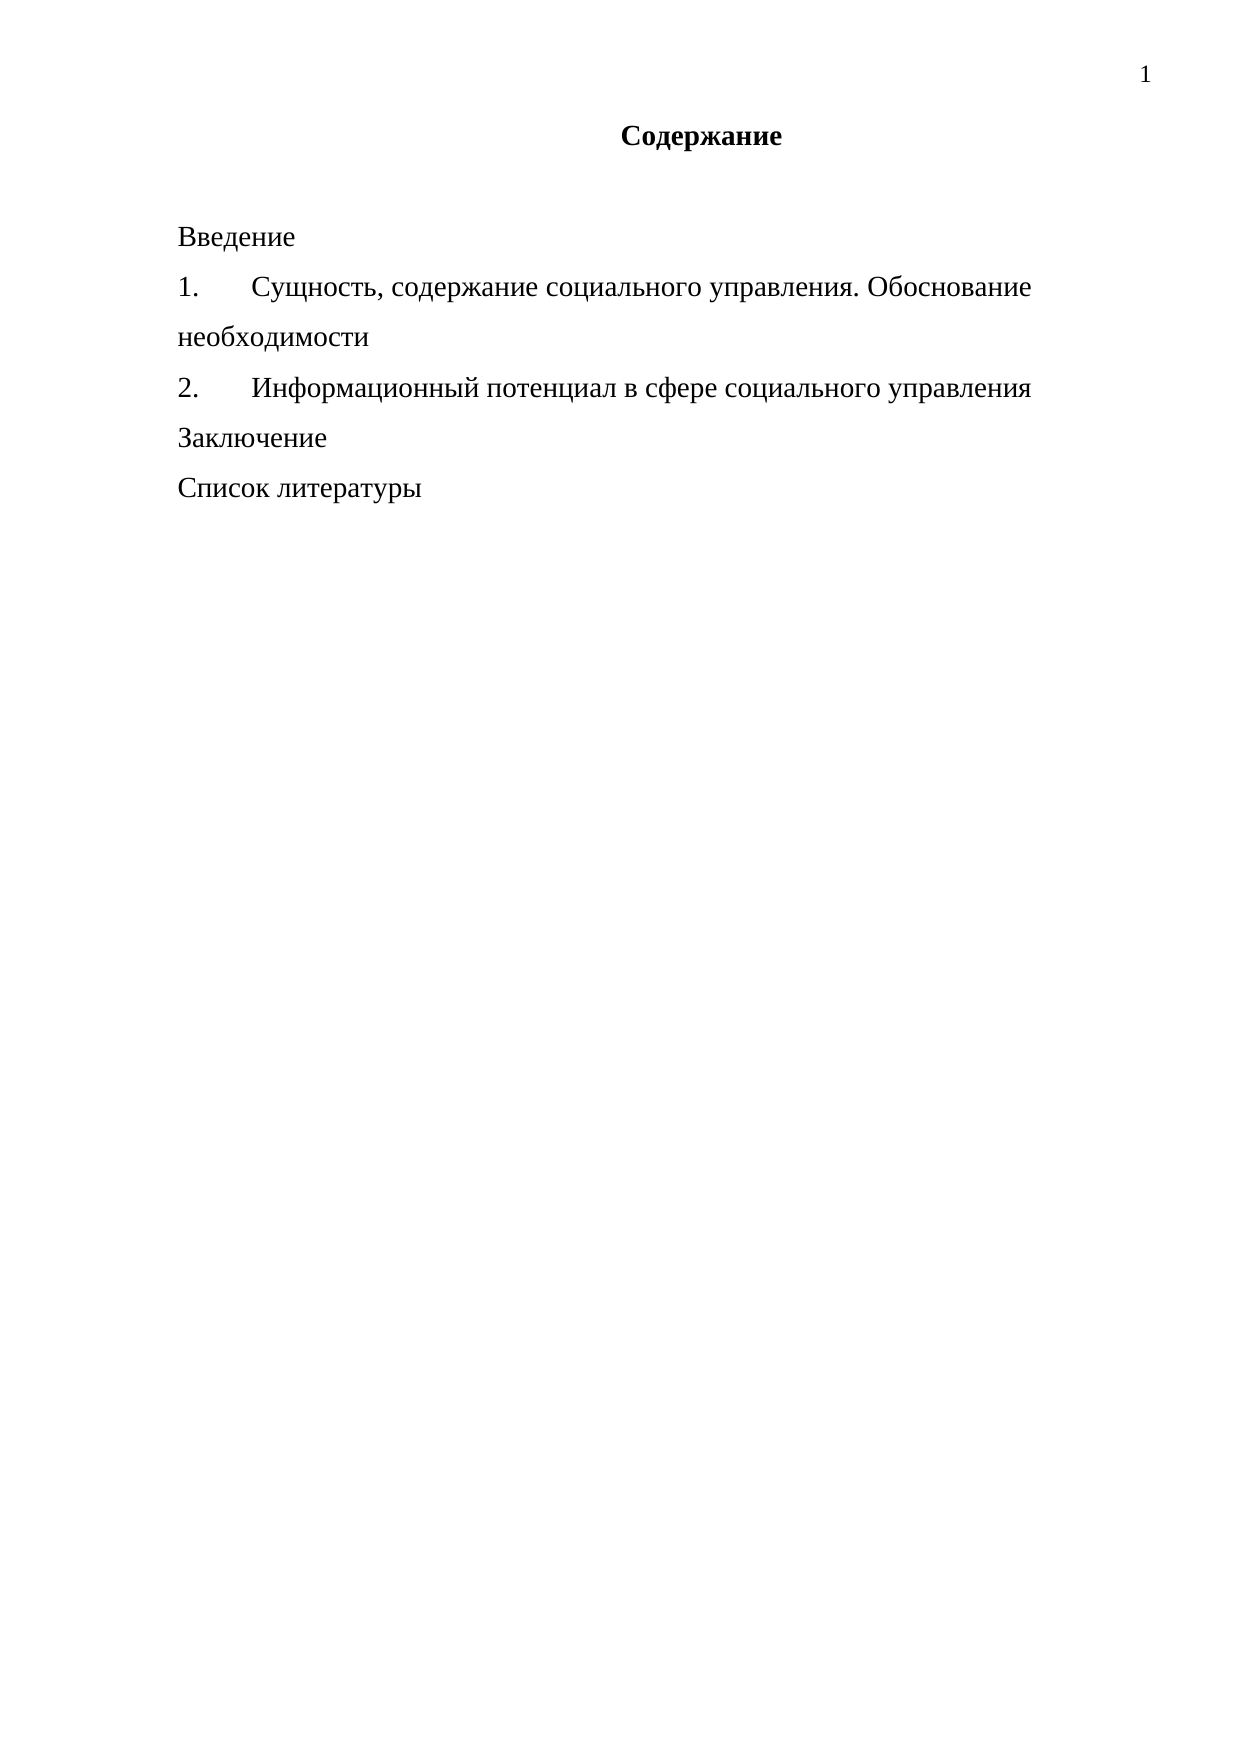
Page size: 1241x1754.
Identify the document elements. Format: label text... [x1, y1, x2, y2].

list Сущность, содержание социального управления. Обоснование необходимости [177, 269, 1152, 353]
text Список литературы [177, 470, 1152, 504]
list Информационный потенциал в сфере социального управления [177, 370, 1152, 403]
text Содержание [177, 118, 1152, 152]
text Введение [177, 219, 1152, 252]
text Заключение [177, 420, 1152, 453]
